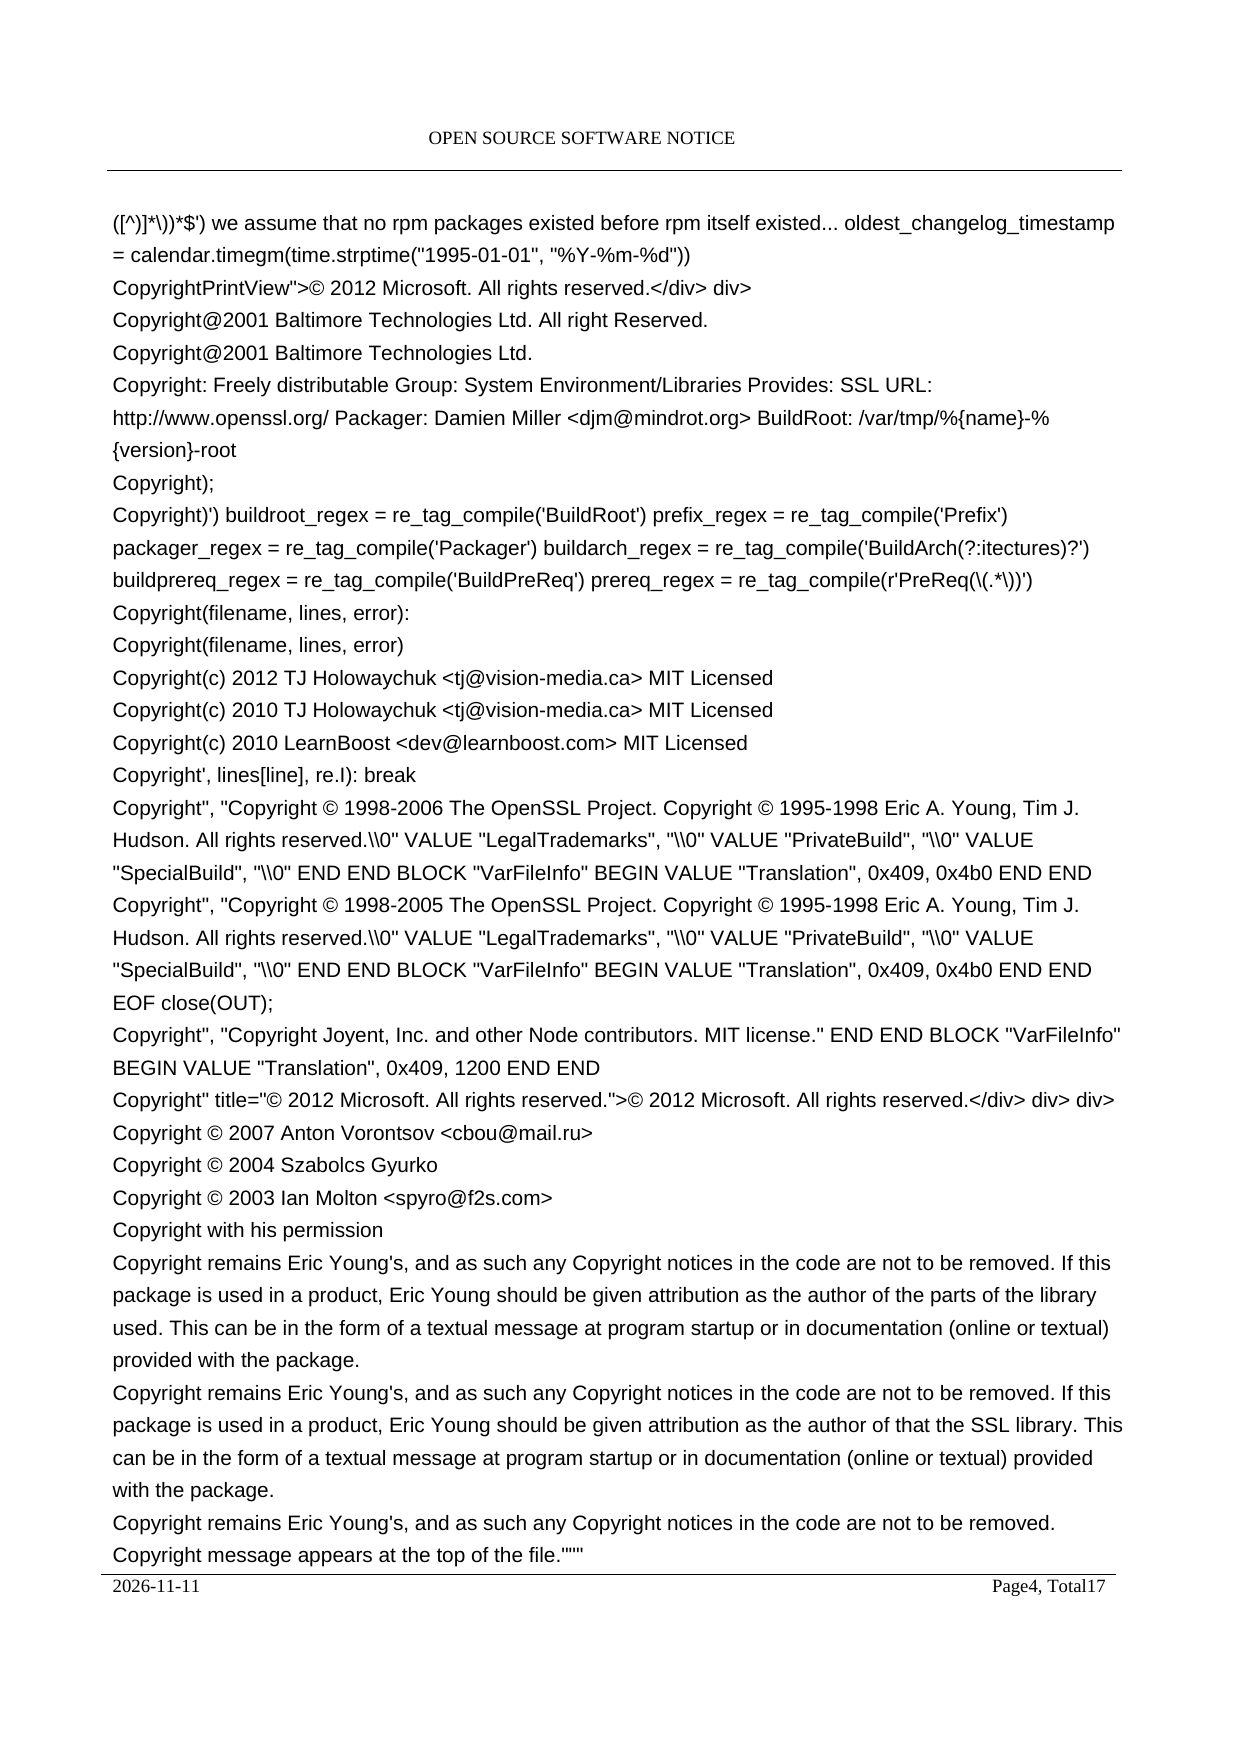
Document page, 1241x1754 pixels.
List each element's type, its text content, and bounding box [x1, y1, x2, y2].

text Copyright © 2004 Szabolcs Gyurko [112, 1149, 1128, 1181]
text Copyright", "Copyright © 1998-2005 The OpenSSL Project. Copyright © 1995-1998 Eric A. Young, Tim J. Hudson. All rights reserved.\\0" VALUE "LegalTrademarks", "\\0" VALUE "PrivateBuild", "\\0" VALUE "SpecialBuild", "\\0" END END BLOCK "VarFileInfo" BEGIN VALUE "Translation", 0x409, 0x4b0 END END EOF close(OUT); [112, 889, 1128, 1019]
text Copyright remains Eric Young's, and as such any Copyright notices in the code are not to be removed. If this package is used in a product, Eric Young should be given attribution as the author of the parts of the library used. This can be in the form of a textual message at program startup or in documentation (online or textual) provided with the package. [112, 1246, 1128, 1376]
text Copyright remains Eric Young's, and as such any Copyright notices in the code are not to be removed. [112, 1506, 1128, 1539]
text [112, 206, 1128, 271]
text Copyright@2001 Baltimore Technologies Ltd. [112, 336, 1128, 369]
text Copyright: Freely distributable Group: System Environment/Libraries Provides: SSL URL: http://www.openssl.org/ Packager: Damien Miller <djm@mindrot.org> BuildRoot: /var/tmp/%{name}-%{version}-root [112, 369, 1128, 466]
text Copyright', lines[line], re.I): break [112, 759, 1128, 791]
text Copyright(filename, lines, error) [112, 629, 1128, 661]
text Copyright remains Eric Young's, and as such any Copyright notices in the code are not to be removed. If this package is used in a product, Eric Young should be given attribution as the author of that the SSL library. This can be in the form of a textual message at program startup or in documentation (online or textual) provided with the package. [112, 1376, 1128, 1506]
text Copyright", "Copyright © 1998-2006 The OpenSSL Project. Copyright © 1995-1998 Eric A. Young, Tim J. Hudson. All rights reserved.\\0" VALUE "LegalTrademarks", "\\0" VALUE "PrivateBuild", "\\0" VALUE "SpecialBuild", "\\0" END END BLOCK "VarFileInfo" BEGIN VALUE "Translation", 0x409, 0x4b0 END END [112, 791, 1128, 889]
text Copyright)') buildroot_regex = re_tag_compile('BuildRoot') prefix_regex = re_tag_compile('Prefix') packager_regex = re_tag_compile('Packager') buildarch_regex = re_tag_compile('BuildArch(?:itectures)?') buildprereq_regex = re_tag_compile('BuildPreReq') prereq_regex = re_tag_compile(r'PreReq(\(.*\))') [112, 499, 1128, 596]
text Copyright © 2003 Ian Molton <spyro@f2s.com> [112, 1181, 1128, 1214]
text Copyright(c) 2010 TJ Holowaychuk <tj@vision-media.ca> MIT Licensed [112, 694, 1128, 726]
text Copyright(c) 2010 LearnBoost <dev@learnboost.com> MIT Licensed [112, 726, 1128, 759]
text Copyright); [112, 466, 1128, 499]
text Copyright" title="© 2012 Microsoft. All rights reserved.">© 2012 Microsoft. All rights reserved.</div> div> div> [112, 1084, 1128, 1116]
text CopyrightPrintView">© 2012 Microsoft. All rights reserved.</div> div> [112, 271, 1128, 304]
text Copyright with his permission [112, 1214, 1128, 1246]
text Copyright(c) 2012 TJ Holowaychuk <tj@vision-media.ca> MIT Licensed [112, 661, 1128, 694]
text Copyright © 2007 Anton Vorontsov <cbou@mail.ru> [112, 1116, 1128, 1149]
text Copyright@2001 Baltimore Technologies Ltd. All right Reserved. [112, 304, 1128, 336]
text Copyright", "Copyright Joyent, Inc. and other Node contributors. MIT license." END END BLOCK "VarFileInfo" BEGIN VALUE "Translation", 0x409, 1200 END END [112, 1019, 1128, 1084]
text Copyright message appears at the top of the file.""" [112, 1539, 1128, 1571]
text Copyright(filename, lines, error): [112, 596, 1128, 629]
